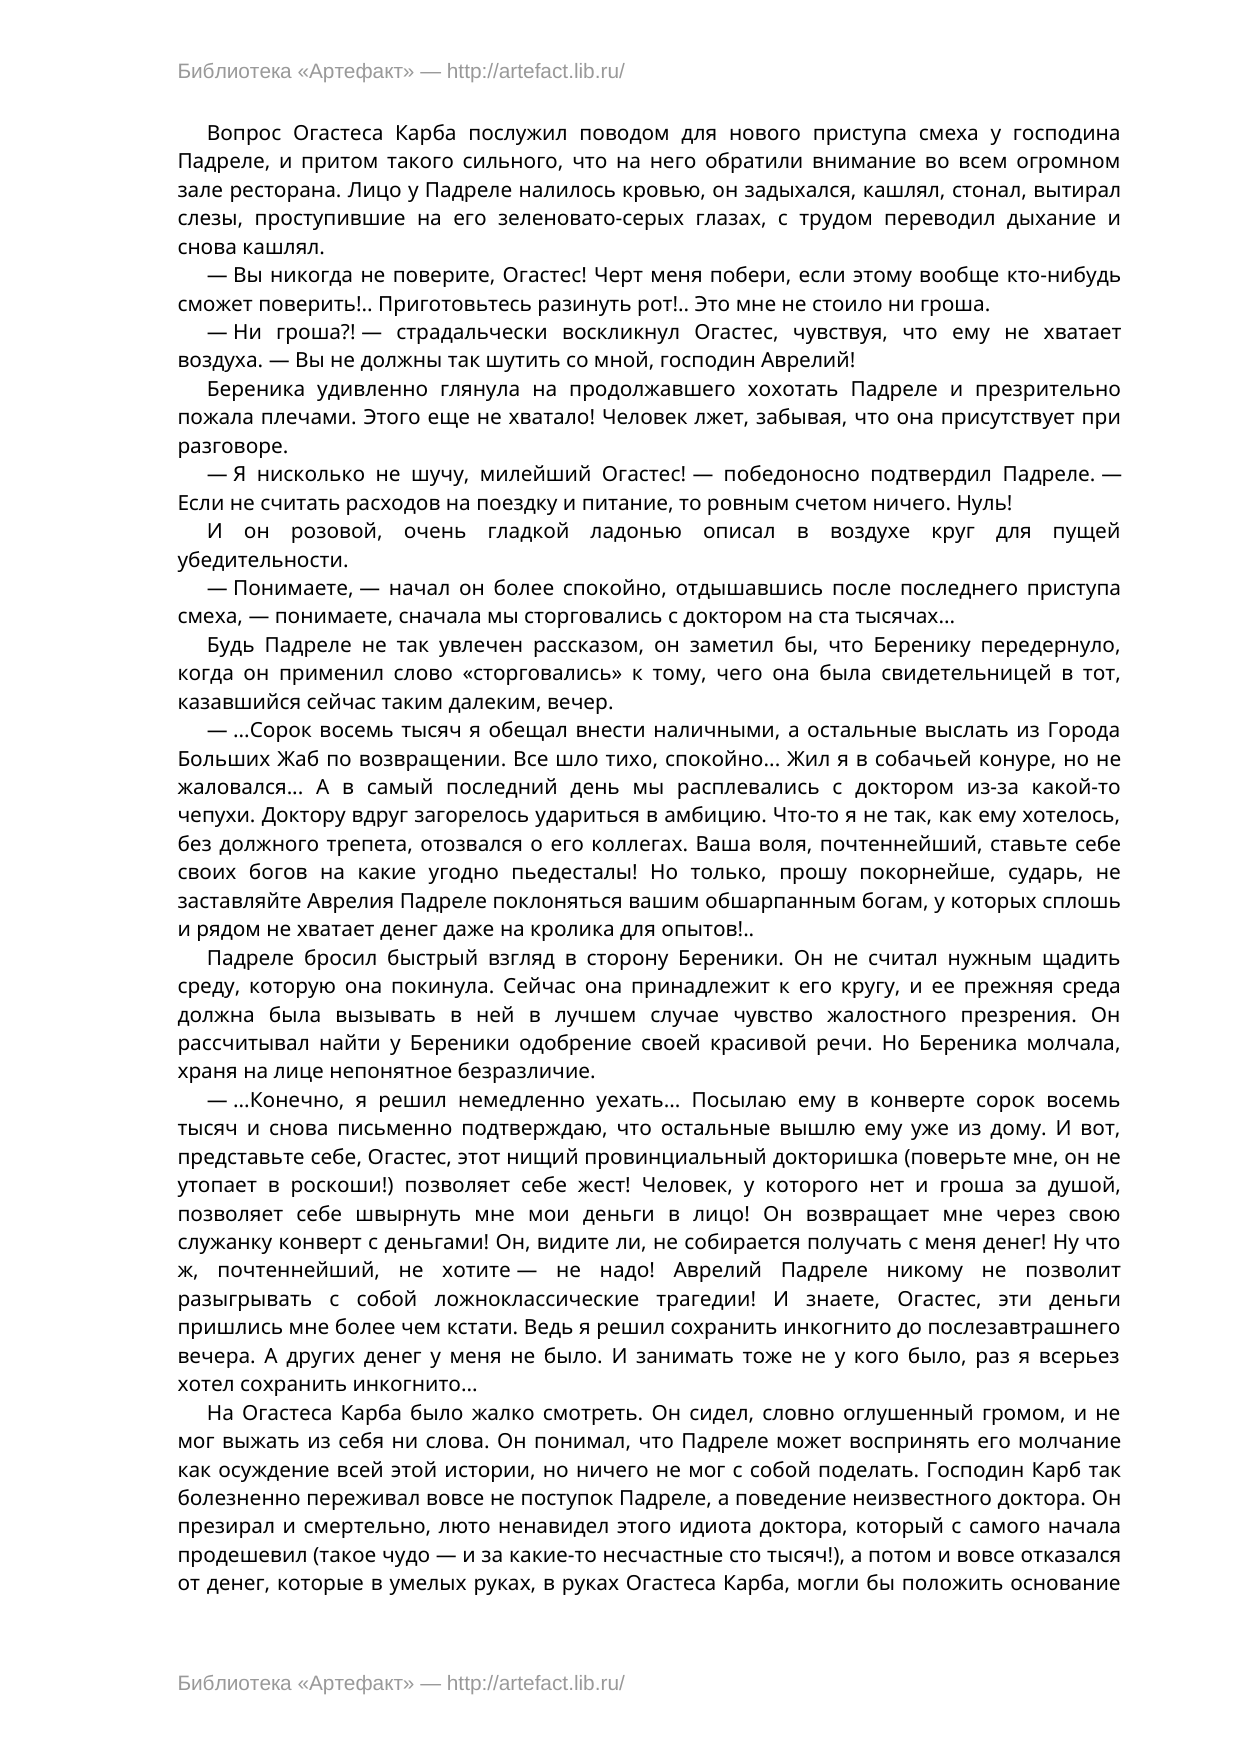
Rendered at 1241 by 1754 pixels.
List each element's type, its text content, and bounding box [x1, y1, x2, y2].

text Береника удивленно глянула на продолжавшего хохотать Падреле и презрительно пожала плечами. Этого еще не хватало! Человек лжет, забывая, что она присутствует при разговоре. [177, 374, 1122, 459]
text — ...Сорок восемь тысяч я обещал внести наличными, а остальные выслать из Города Больших Жаб по возвращении. Все шло тихо, спокойно... Жил я в собачьей конуре, но не жаловался... А в самый последний день мы расплевались с доктором из-за какой-то чепухи. Доктору вдруг загорелось удариться в амбицию. Что-то я не так, как ему хотелось, без должного трепета, отозвался о его коллегах. Ваша воля, почтеннейший, ставьте себе своих богов на какие угодно пьедесталы! Но только, прошу покорнейше, сударь, не заставляйте Аврелия Падреле поклоняться вашим обшарпанным богам, у которых сплошь и рядом не хватает денег даже на кролика для опытов!.. [177, 715, 1122, 943]
text Вопрос Огастеса Карба послужил поводом для нового приступа смеха у господина Падреле, и притом такого сильного, что на него обратили внимание во всем огромном зале ресторана. Лицо у Падреле налилось кровью, он задыхался, кашлял, стонал, вытирал слезы, проступившие на его зеленовато-серых глазах, с трудом переводил дыхание и снова кашлял. [177, 118, 1122, 260]
text — Я нисколько не шучу, милейший Огастес! — победоносно подтвердил Падреле. — Если не считать расходов на поездку и питание, то ровным счетом ничего. Нуль! [177, 459, 1122, 516]
text — Вы никогда не поверите, Огастес! Черт меня побери, если этому вообще кто-нибудь сможет поверить!.. Приготовьтесь разинуть рот!.. Это мне не стоило ни гроша. [177, 260, 1122, 317]
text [177, 1398, 1122, 1597]
text — ...Конечно, я решил немедленно уехать... Посылаю ему в конверте сорок восемь тысяч и снова письменно подтверждаю, что остальные вышлю ему уже из дому. И вот, представьте себе, Огастес, этот нищий провинциальный докторишка (поверьте мне, он не утопает в роскоши!) позволяет себе жест! Человек, у которого нет и гроша за душой, позволяет себе швырнуть мне мои деньги в лицо! Он возвращает мне через свою служанку конверт с деньгами! Он, видите ли, не собирается получать с меня денег! Ну что ж, почтеннейший, не хотите — не надо! Аврелий Падреле никому не позволит разыгрывать с собой ложноклассические трагедии! И знаете, Огастес, эти деньги пришлись мне более чем кстати. Ведь я решил сохранить инкогнито до послезавтрашнего вечера. А других денег у меня не было. И занимать тоже не у кого было, раз я всерьез хотел сохранить инкогнито... [177, 1085, 1122, 1398]
text — Ни гроша?! — страдальчески воскликнул Огастес, чувствуя, что ему не хватает воздуха. — Вы не должны так шутить со мной, господин Аврелий! [177, 317, 1122, 374]
text Падреле бросил быстрый взгляд в сторону Береники. Он не считал нужным щадить среду, которую она покинула. Сейчас она принадлежит к его кругу, и ее прежняя среда должна была вызывать в ней в лучшем случае чувство жалостного презрения. Он рассчитывал найти у Береники одобрение своей красивой речи. Но Береника молчала, храня на лице непонятное безразличие. [177, 943, 1122, 1085]
text — Понимаете, — начал он более спокойно, отдышавшись после последнего приступа смеха, — понимаете, сначала мы сторговались с доктором на ста тысячах... [177, 573, 1122, 630]
text Будь Падреле не так увлечен рассказом, он заметил бы, что Беренику передернуло, когда он применил слово «сторговались» к тому, чего она была свидетельницей в тот, казавшийся сейчас таким далеким, вечер. [177, 630, 1122, 715]
text И он розовой, очень гладкой ладонью описал в воздухе круг для пущей убедительности. [177, 516, 1122, 573]
